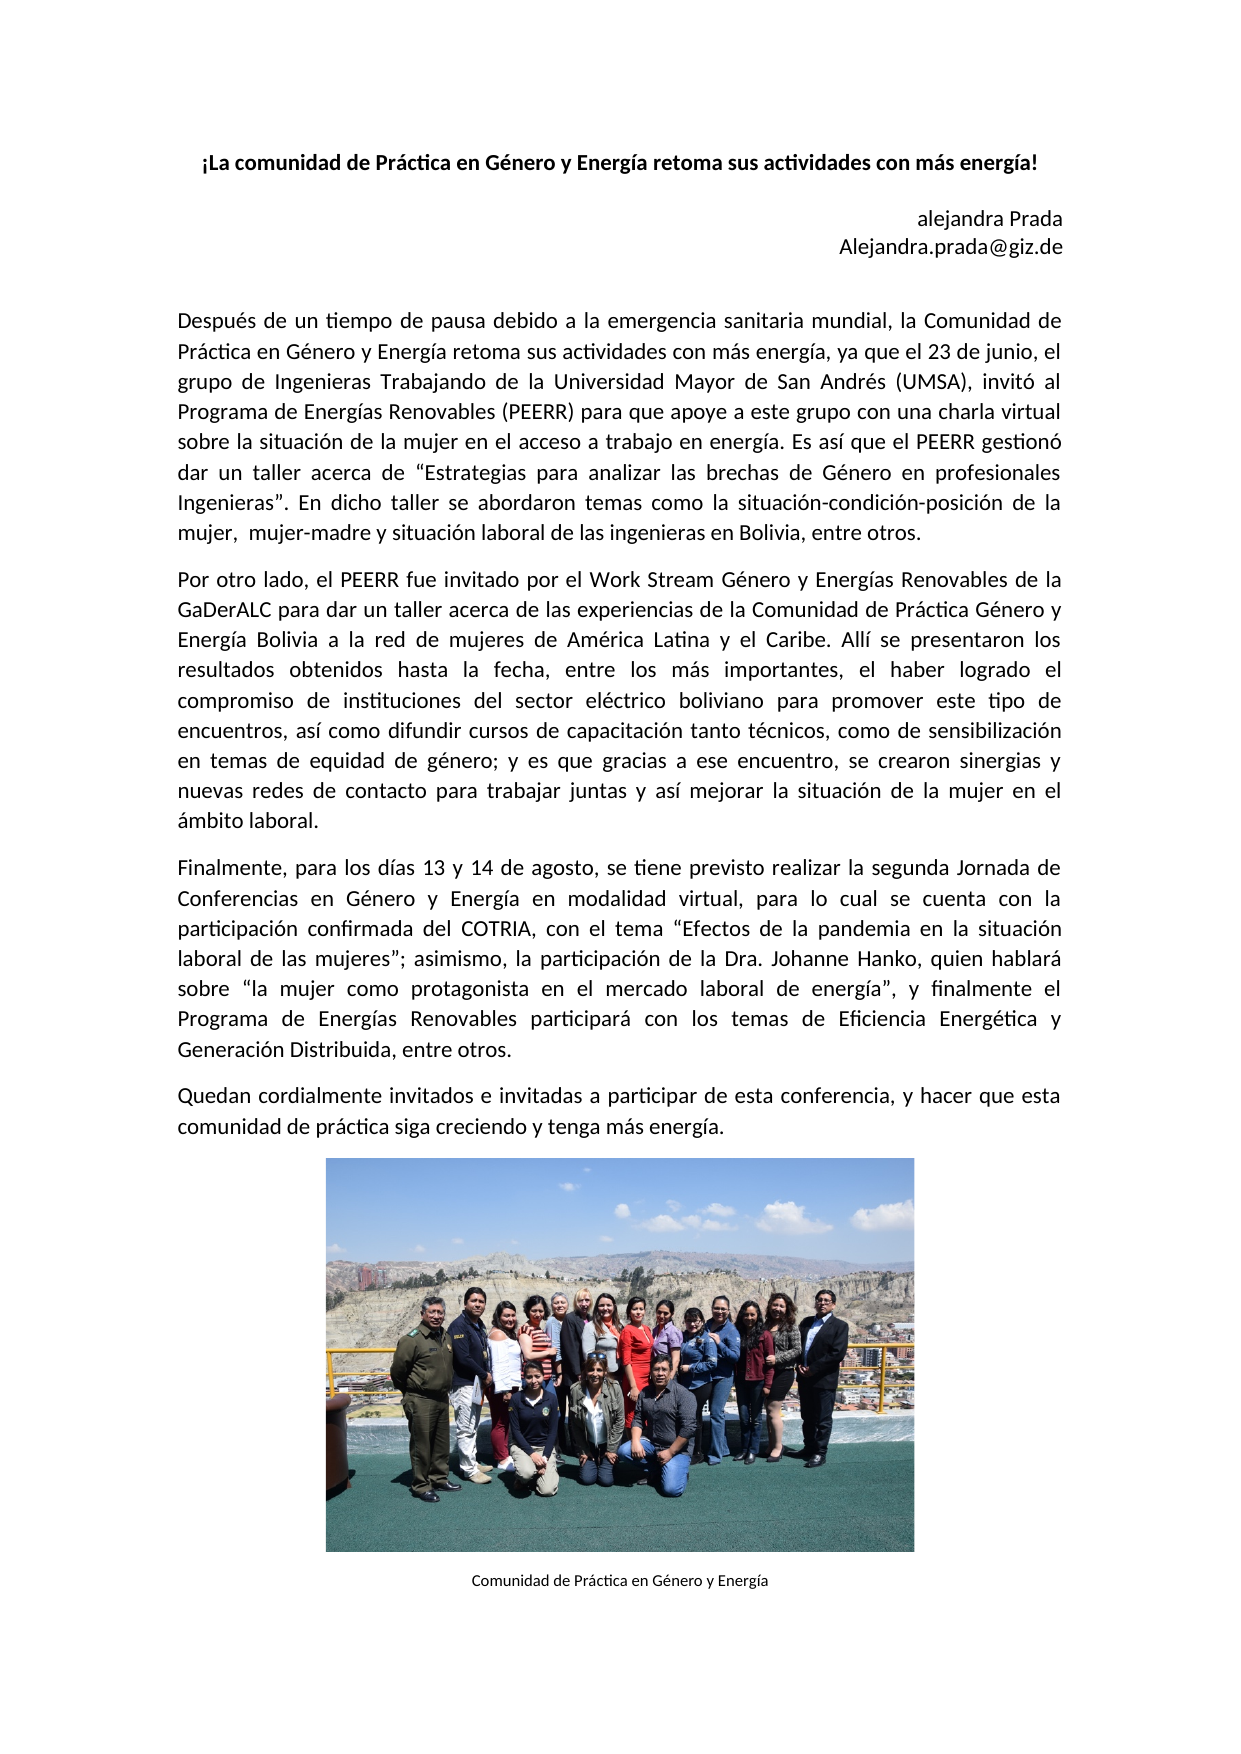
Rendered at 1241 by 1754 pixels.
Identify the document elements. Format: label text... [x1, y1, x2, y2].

text Quedan cordialmente invitados e invitadas a participar de esta conferencia, y hacer que esta comunidad de práctica siga creciendo y tenga más energía. [177, 1082, 1063, 1140]
text Finalmente, para los días 13 y 14 de agosto, se tiene previsto realizar la segunda Jornada de Conferencias en Género y Energía en modalidad virtual, para lo cual se cuenta con la participación confirmada del COTRIA, con el tema “Efectos de la pandemia en la situación laboral de las mujeres”; asimismo, la participación de la Dra. Johanne Hanko, quien hablará sobre “la mujer como protagonista en el mercado laboral de energía”, y finalmente el Programa de Energías Renovables participará con los temas de Eficiencia Energética y Generación Distribuida, entre otros. [177, 853, 1063, 1063]
picture [325, 1158, 915, 1552]
text Por otro lado, el PEERR fue invitado por el Work Stream Género y Energías Renovables de la GaDerALC para dar un taller acerca de las experiencias de la Comunidad de Práctica Género y Energía Bolivia a la red de mujeres de América Latina y el Caribe. Allí se presentaron los resultados obtenidos hasta la fecha, entre los más importantes, el haber logrado el compromiso de instituciones del sector eléctrico boliviano para promover este tipo de encuentros, así como difundir cursos de capacitación tanto técnicos, como de sensibilización en temas de equidad de género; y es que gracias a ese encuentro, se crearon sinergias y nuevas redes de contacto para trabajar juntas y así mejorar la situación de la mujer en el ámbito laboral. [177, 565, 1063, 835]
text alejandra Prada [177, 204, 1063, 232]
text Alejandra.prada@giz.de [177, 232, 1063, 260]
text Comunidad de Práctica en Género y Energía [177, 1570, 1063, 1590]
text Después de un tiempo de pausa debido a la emergencia sanitaria mundial, la Comunidad de Práctica en Género y Energía retoma sus actividades con más energía, ya que el 23 de junio, el grupo de Ingenieras Trabajando de la Universidad Mayor de San Andrés (UMSA), invitó al Programa de Energías Renovables (PEERR) para que apoye a este grupo con una charla virtual sobre la situación de la mujer en el acceso a trabajo en energía. Es así que el PEERR gestionó dar un taller acerca de “Estrategias para analizar las brechas de Género en profesionales Ingenieras”. En dicho taller se abordaron temas como la situación-condición-posición de la mujer, mujer-madre y situación laboral de las ingenieras en Bolivia, entre otros. [177, 307, 1063, 546]
text ¡La comunidad de Práctica en Género y Energía retoma sus actividades con más energía! [177, 148, 1063, 176]
